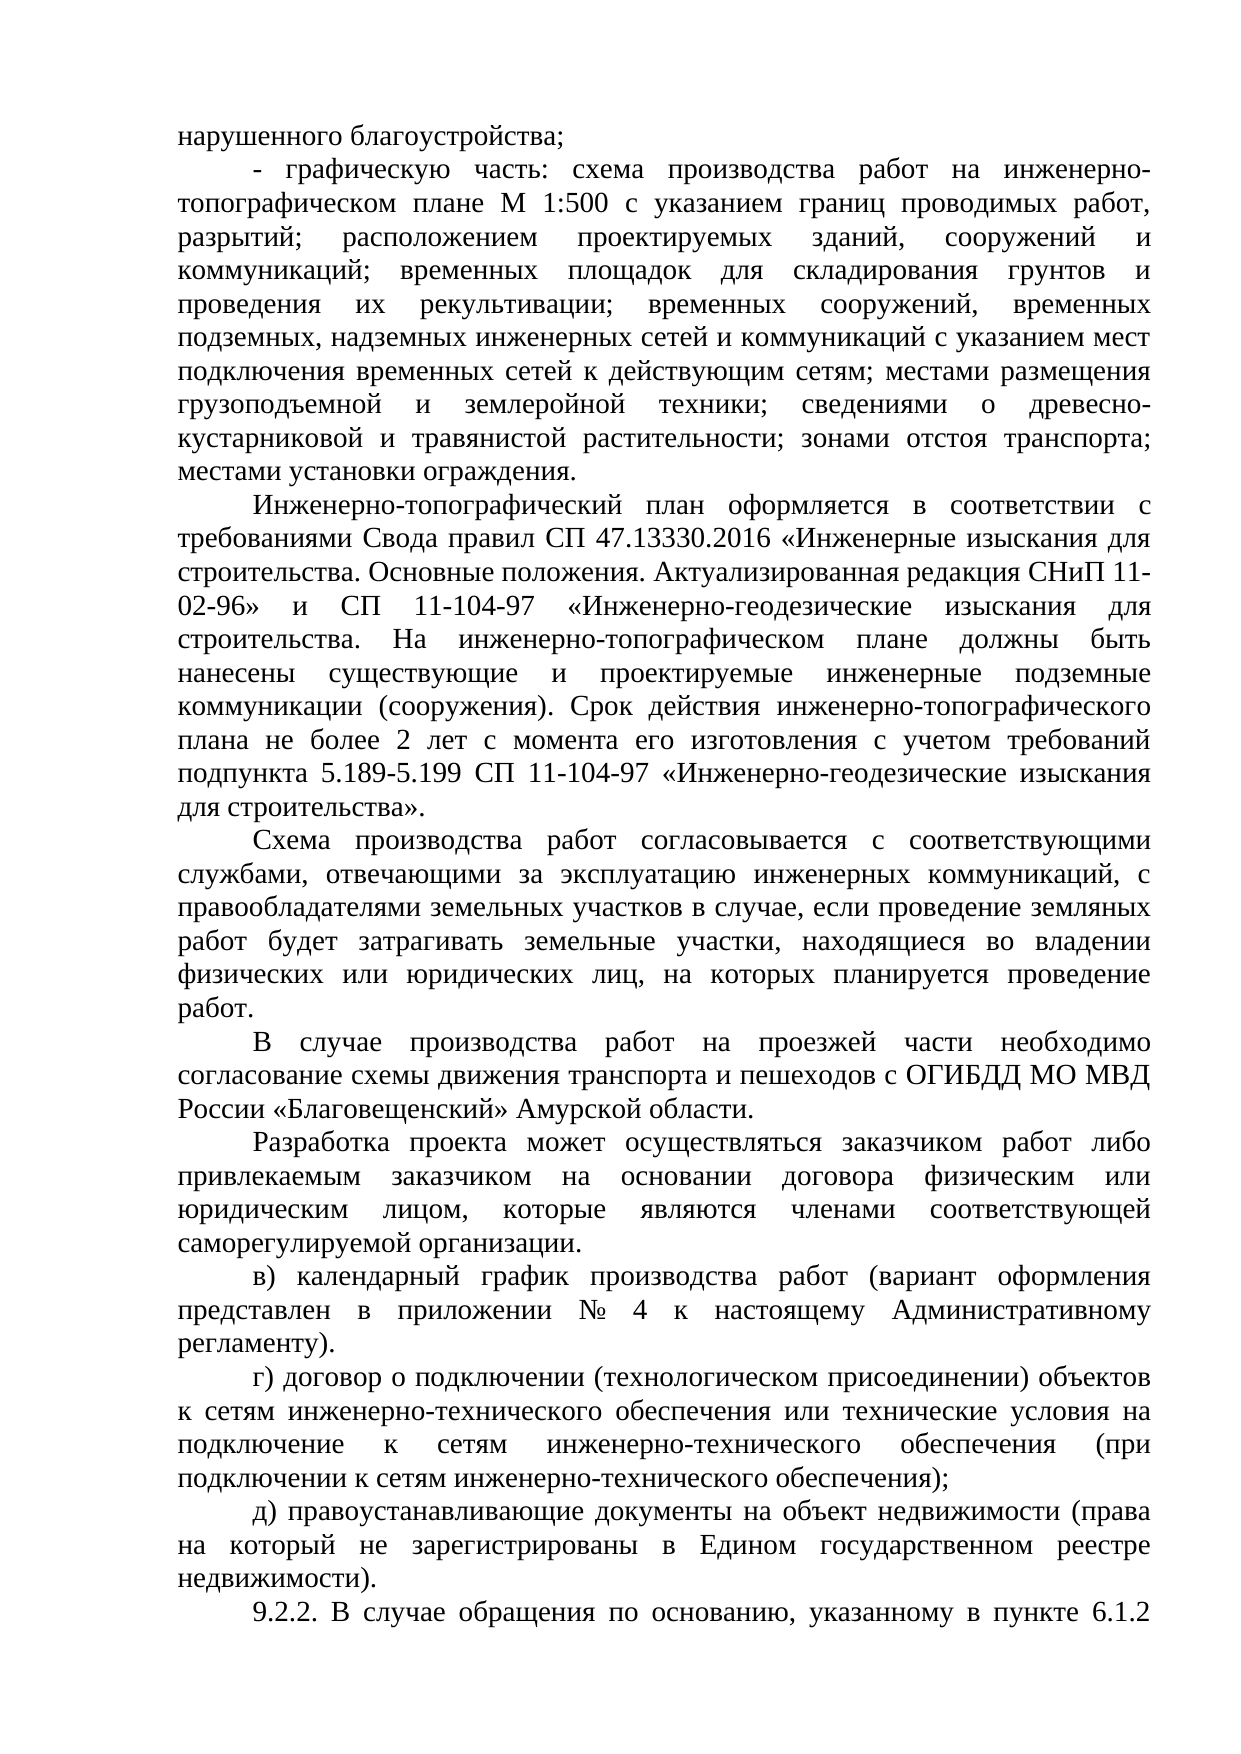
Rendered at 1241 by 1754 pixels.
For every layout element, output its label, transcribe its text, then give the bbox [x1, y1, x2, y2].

text г) договор о подключении (технологическом присоединении) объектов к сетям инженерно-технического обеспечения или технические условия на подключение к сетям инженерно-технического обеспечения (при подключении к сетям инженерно-технического обеспечения); [177, 1359, 1152, 1493]
text Разработка проекта может осуществляться заказчиком работ либо привлекаемым заказчиком на основании договора физическим или юридическим лицом, которые являются членами соответствующей саморегулируемой организации. [177, 1124, 1152, 1258]
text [177, 118, 1152, 152]
text Схема производства работ согласовывается с соответствующими службами, отвечающими за эксплуатацию инженерных коммуникаций, с правообладателями земельных участков в случае, если проведение земляных работ будет затрагивать земельные участки, находящиеся во владении физических или юридических лиц, на которых планируется проведение работ. [177, 822, 1152, 1024]
text Инженерно-топографический план оформляется в соответствии с требованиями Свода правил СП 47.13330.2016 «Инженерные изыскания для строительства. Основные положения. Актуализированная редакция СНиП 11-02-96» и СП 11-104-97 «Инженерно-геодезические изыскания для строительства. На инженерно-топографическом плане должны быть нанесены существующие и проектируемые инженерные подземные коммуникации (сооружения). Срок действия инженерно-топографического плана не более 2 лет с момента его изготовления с учетом требований подпункта 5.189-5.199 СП 11-104-97 «Инженерно-геодезические изыскания для строительства». [177, 487, 1152, 822]
text - графическую часть: схема производства работ на инженерно-топографическом плане М 1:500 с указанием границ проводимых работ, разрытий; расположением проектируемых зданий, сооружений и коммуникаций; временных площадок для складирования грунтов и проведения их рекультивации; временных сооружений, временных подземных, надземных инженерных сетей и коммуникаций с указанием мест подключения временных сетей к действующим сетям; местами размещения грузоподъемной и землеройной техники; сведениями о древесно-кустарниковой и травянистой растительности; зонами отстоя транспорта; местами установки ограждения. [177, 152, 1152, 487]
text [177, 1594, 1152, 1627]
text в) календарный график производства работ (вариант оформления представлен в приложении № 4 к настоящему Административному регламенту). [177, 1258, 1152, 1359]
text д) правоустанавливающие документы на объект недвижимости (права на который не зарегистрированы в Едином государственном реестре недвижимости). [177, 1493, 1152, 1594]
text В случае производства работ на проезжей части необходимо согласование схемы движения транспорта и пешеходов с ОГИБДД МО МВД России «Благовещенский» Амурской области. [177, 1024, 1152, 1124]
